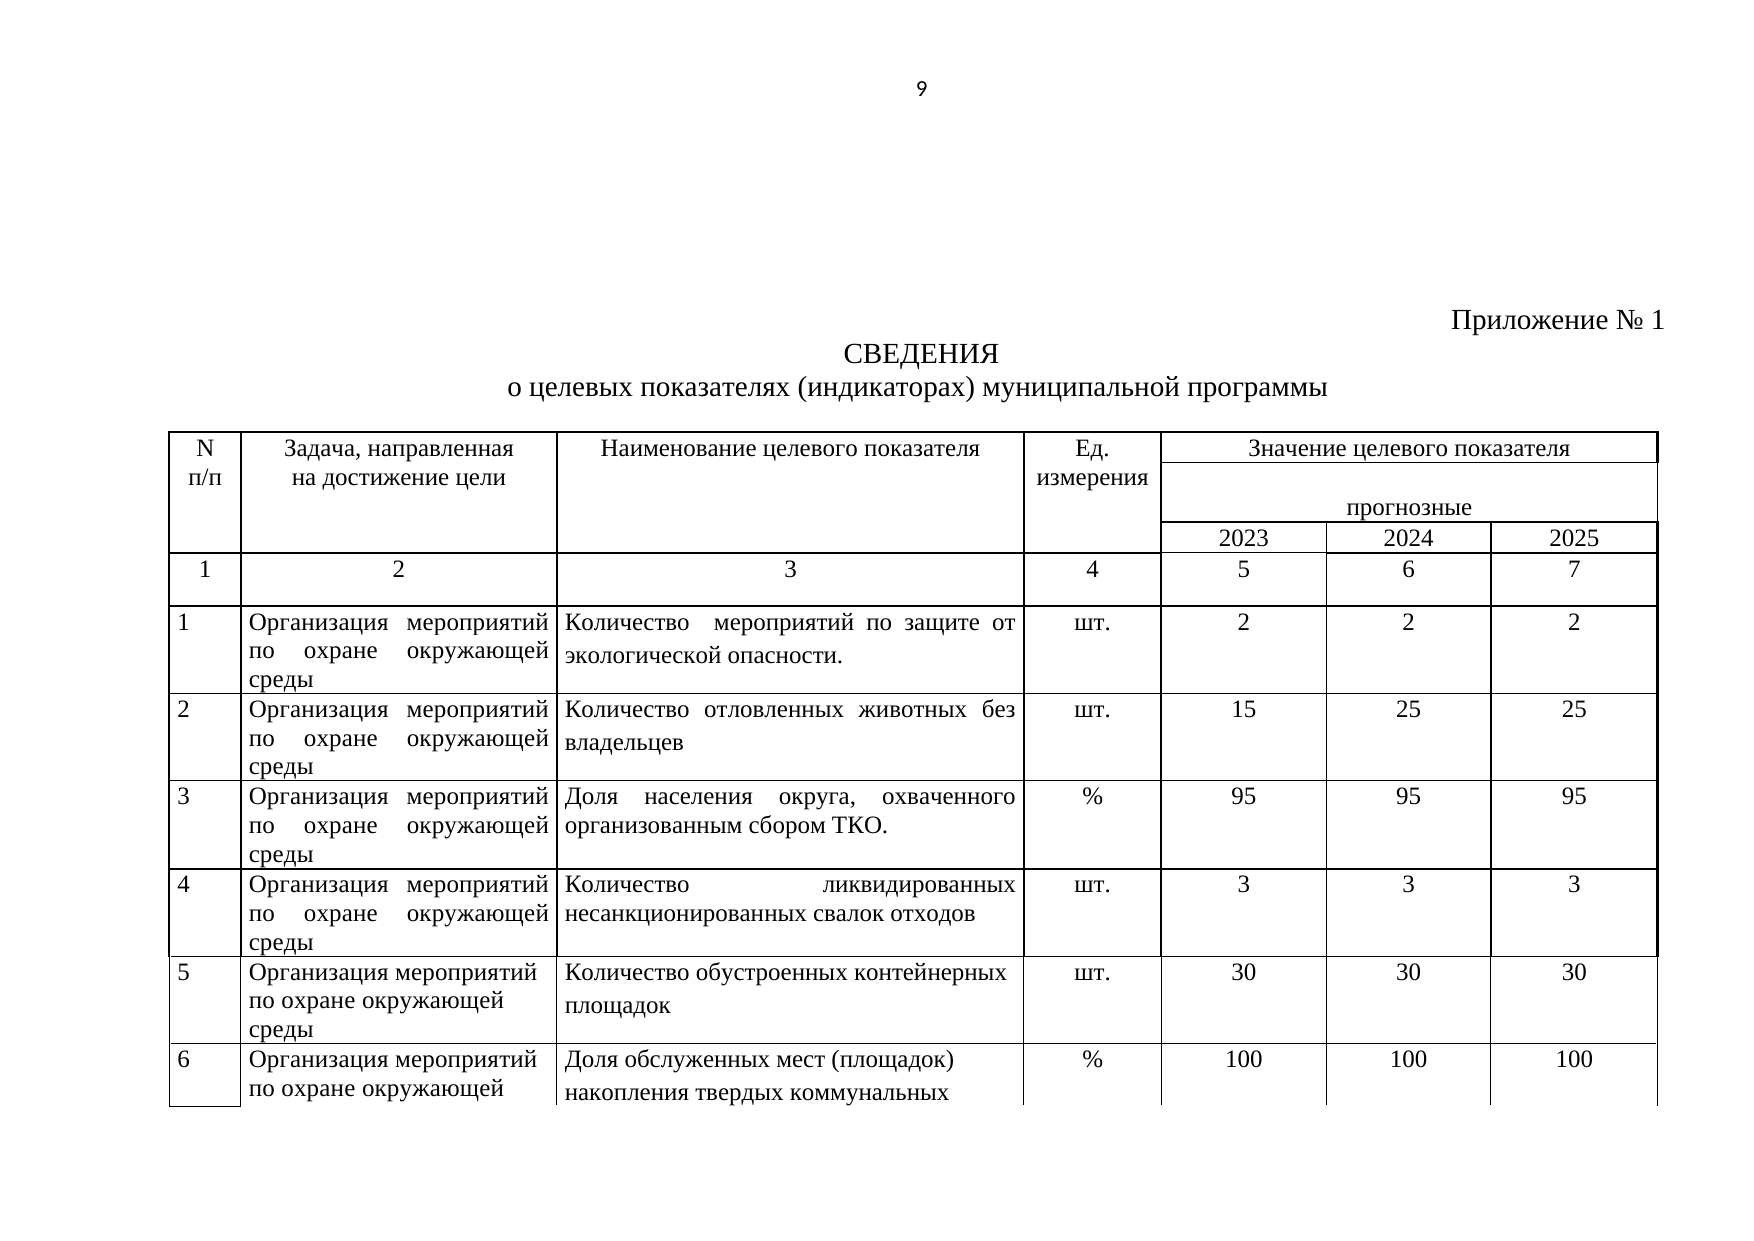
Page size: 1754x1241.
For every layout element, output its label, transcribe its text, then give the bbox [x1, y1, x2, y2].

table_cell шт. [1025, 607, 1160, 693]
table_cell 3 [1492, 870, 1656, 956]
table_cell % [1025, 781, 1160, 867]
table_cell 5 [1162, 553, 1326, 604]
table_cell 2 [242, 554, 556, 604]
table_cell Организация мероприятий по охране окружающей среды [313, 957, 556, 1043]
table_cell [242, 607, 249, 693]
table_cell 2023 [1162, 523, 1326, 552]
table_cell 5 [170, 957, 240, 1043]
text Приложение № 1 [177, 302, 1665, 336]
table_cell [241, 1044, 557, 1106]
table_cell 2 [1162, 607, 1326, 693]
table_header Наименование целевого показателя [558, 433, 1023, 552]
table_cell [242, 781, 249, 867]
table_cell 2 [1492, 607, 1656, 693]
text Сведения [177, 336, 1665, 369]
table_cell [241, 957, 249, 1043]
table_cell Организация мероприятий по охране окружающей среды [313, 694, 556, 780]
table_cell 4 [1025, 554, 1160, 604]
table_cell Количество ликвидированных несанкционированных свалок отходов [558, 870, 1023, 956]
table_header N п/п [170, 433, 240, 552]
table_cell 95 [1327, 781, 1490, 867]
table_cell 6 [1327, 554, 1490, 604]
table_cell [557, 1044, 1024, 1106]
table_cell Количество обустроенных контейнерных площадок [557, 957, 1023, 1043]
table_cell 1 [170, 554, 240, 604]
table_cell Количество отловленных животных без владельцев [558, 694, 1023, 780]
table_cell 6 [170, 1044, 240, 1106]
table_cell Количество мероприятий по защите от экологической опасности. [558, 607, 1023, 693]
table_header Ед. измерения [1025, 433, 1160, 552]
table_cell 15 [1162, 694, 1326, 780]
table_cell Организация мероприятий по охране окружающей среды [313, 781, 556, 867]
table_cell шт. [1025, 870, 1160, 956]
table_cell 2 [170, 694, 240, 780]
table_cell 2025 [1492, 523, 1656, 552]
table_header Задача, направленная на достижение цели [242, 433, 556, 552]
table_cell Доля населения округа, охваченного организованным сбором ТКО. [558, 781, 1023, 867]
table_cell прогнозные [1162, 463, 1657, 521]
text о целевых показателях (индикаторах) муниципальной программы [177, 369, 1665, 431]
table_cell шт. [1025, 694, 1160, 780]
table_cell Организация мероприятий по охране окружающей среды [313, 870, 556, 956]
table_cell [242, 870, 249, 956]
table_cell % [1024, 1044, 1161, 1106]
table_cell 7 [1492, 554, 1656, 604]
table_cell шт. [1024, 957, 1161, 1043]
table_cell 30 [1162, 957, 1326, 1043]
table_cell 25 [1492, 694, 1656, 780]
table_cell 100 [1491, 1043, 1657, 1106]
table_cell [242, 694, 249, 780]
table_cell 1 [170, 607, 240, 693]
table_cell 3 [1162, 870, 1326, 956]
table_cell 3 [170, 781, 240, 867]
table_cell 3 [558, 554, 1023, 604]
table_cell Организация мероприятий по охране окружающей среды [313, 607, 556, 693]
table_cell 4 [170, 870, 240, 956]
table_cell 30 [1491, 957, 1657, 1043]
table_cell 25 [1327, 694, 1490, 780]
table_cell 100 [1161, 1044, 1326, 1106]
table_cell 30 [1327, 957, 1490, 1043]
table_cell 95 [1162, 781, 1326, 867]
table_cell 2 [1327, 607, 1490, 693]
table_header Значение целевого показателя [1162, 433, 1656, 462]
table_cell 2024 [1327, 523, 1490, 552]
table_cell 3 [1327, 870, 1490, 956]
table_cell 95 [1492, 781, 1656, 867]
table_cell 100 [1326, 1044, 1491, 1106]
